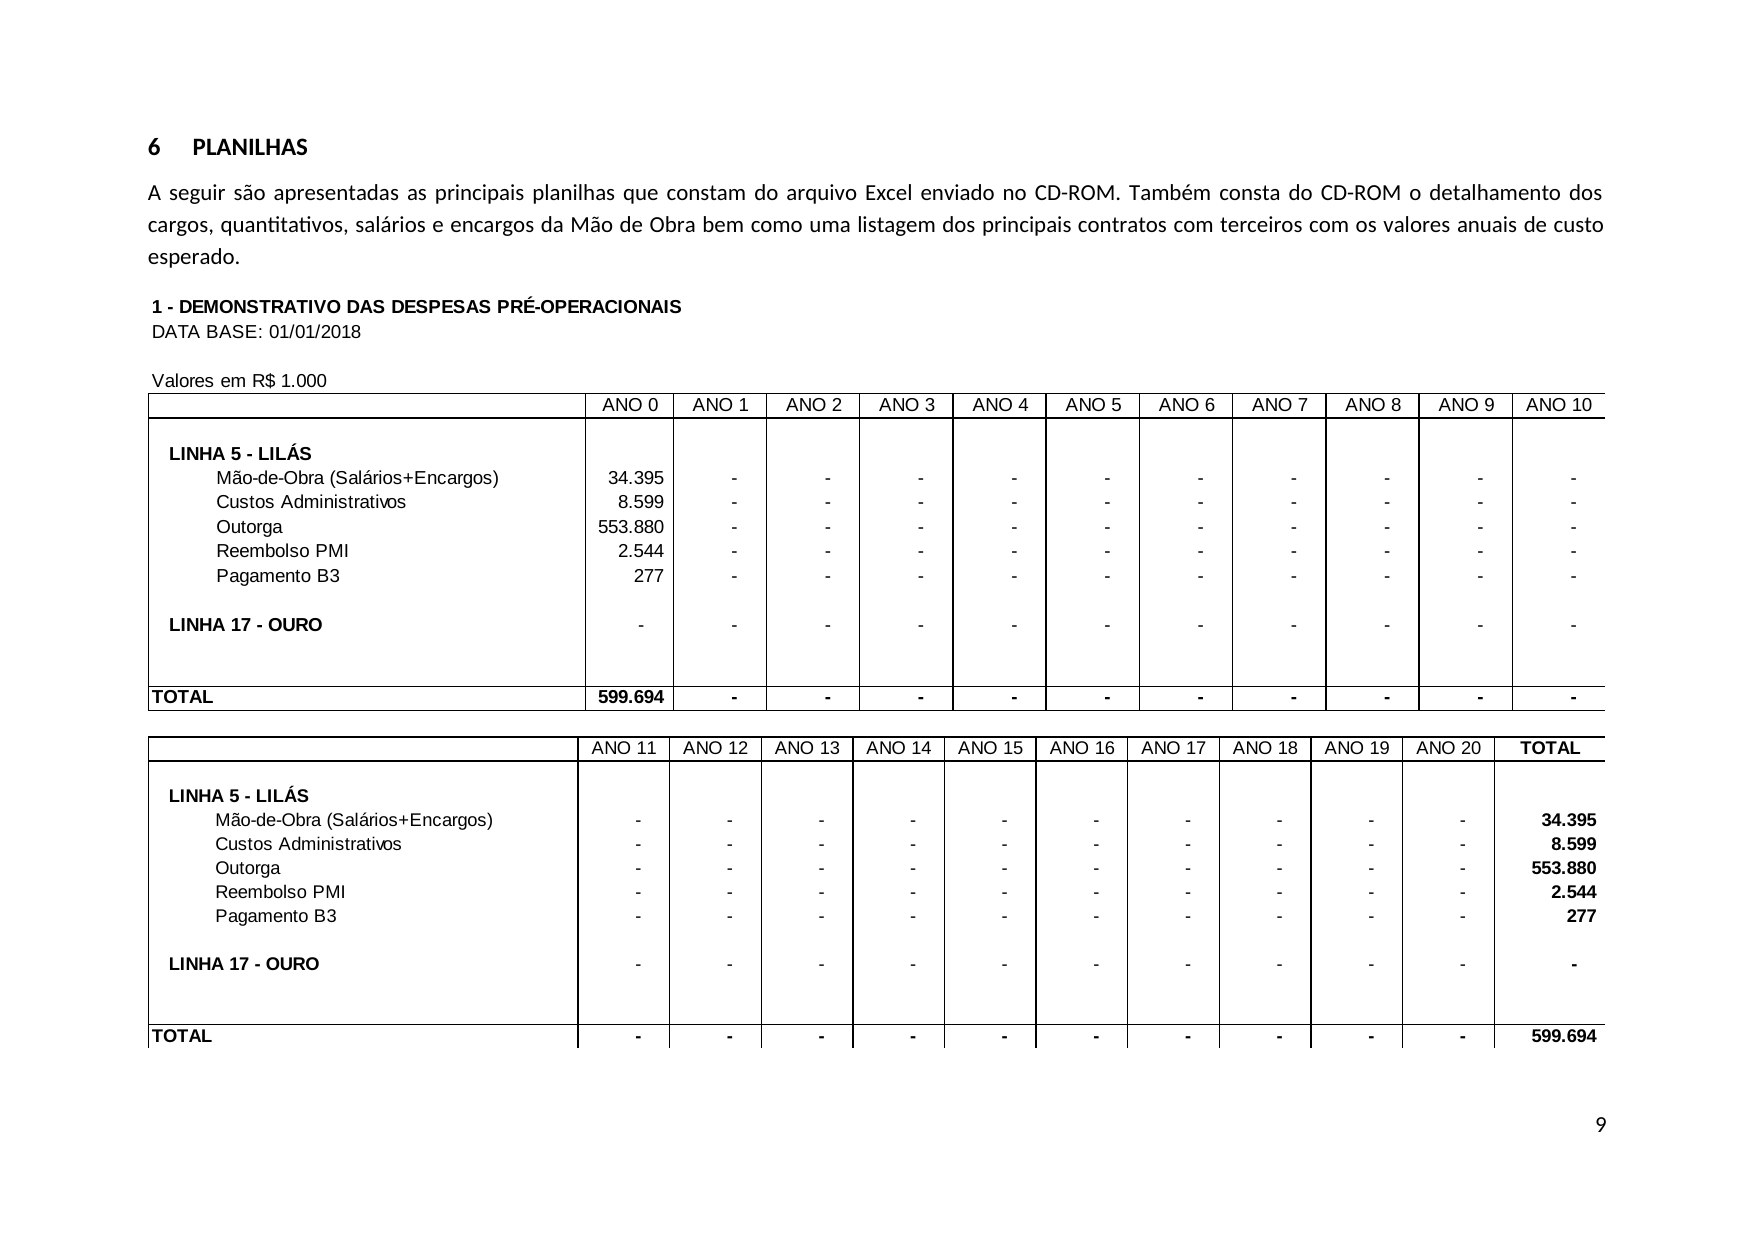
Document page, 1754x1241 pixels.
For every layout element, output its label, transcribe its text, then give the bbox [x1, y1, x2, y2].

text A seguir são apresentadas as principais planilhas que constam do arquivo Excel enviado no CD-ROM. Também consta do CD-ROM o detalhamento dos cargos, quantitativos, salários e encargos da Mão de Obra bem como uma listagem dos principais contratos com terceiros com os valores anuais de custo esperado. [148, 178, 1606, 271]
subtitle PLANILHAS [148, 131, 1606, 161]
